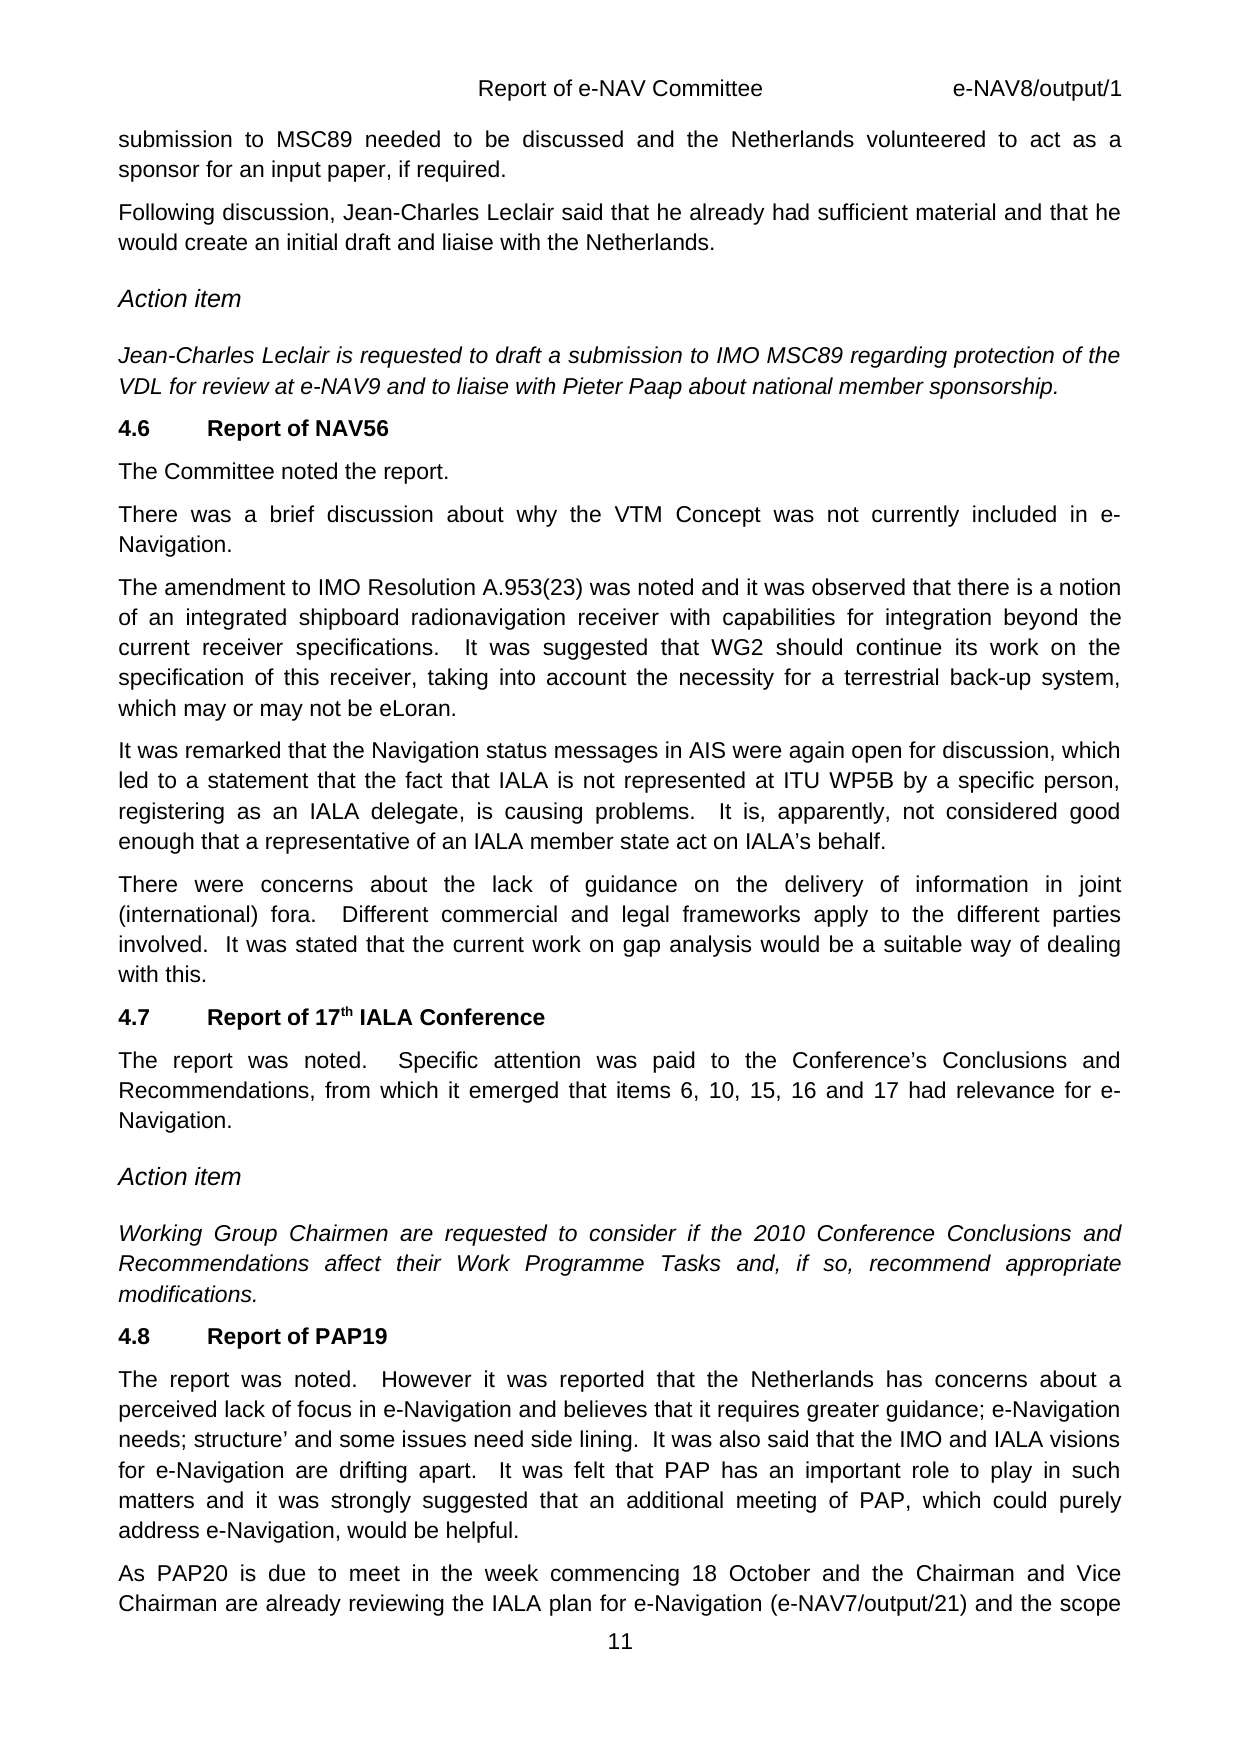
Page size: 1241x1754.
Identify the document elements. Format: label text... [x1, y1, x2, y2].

text The amendment to IMO Resolution A.953(23) was noted and it was observed that there is a notion of an integrated shipboard radionavigation receiver with capabilities for integration beyond the current receiver specifications. It was suggested that WG2 should continue its work on the specification of this receiver, taking into account the necessity for a terrestrial back-up system, which may or may not be eLoran. [118, 574, 1122, 721]
text Action item [118, 1162, 1122, 1191]
text Jean-Charles Leclair is requested to draft a submission to IMO MSC89 regarding protection of the VDL for review at e-NAV9 and to liaise with Pieter Paap about national member sponsorship. [118, 342, 1122, 399]
text The Committee noted the report. [118, 458, 1122, 484]
text There was a brief discussion about why the VTM Concept was not currently included in e-Navigation. [118, 501, 1122, 557]
text Working Group Chairmen are requested to consider if the 2010 Conference Conclusions and Recommendations affect their Work Programme Tasks and, if so, recommend appropriate modifications. [118, 1220, 1122, 1307]
text It was remarked that the Navigation status messages in AIS were again open for discussion, which led to a statement that the fact that IALA is not represented at ITU WP5B by a specific person, registering as an IALA delegate, is causing problems. It is, apparently, not considered good enough that a representative of an IALA member state act on IALA’s behalf. [118, 737, 1122, 854]
text Action item [118, 284, 1122, 313]
text There were concerns about the lack of guidance on the delivery of information in joint (international) fora. Different commercial and legal frameworks apply to the different parties involved. It was stated that the current work on gap analysis would be a suitable way of dealing with this. [118, 871, 1122, 987]
subtitle Report of NAV56 [118, 415, 1122, 442]
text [118, 1560, 1122, 1616]
text The report was noted. However it was reported that the Netherlands has concerns about a perceived lack of focus in e-Navigation and believes that it requires greater guidance; e-Navigation needs; structure’ and some issues need side lining. It was also said that the IMO and IALA visions for e-Navigation are drifting apart. It was felt that PAP has an important role to play in such matters and it was strongly suggested that an additional meeting of PAP, which could purely address e-Navigation, would be helpful. [118, 1366, 1122, 1543]
subtitle Report of 17th IALA Conference [118, 1004, 1122, 1030]
text The report was noted. Specific attention was paid to the Conference’s Conclusions and Recommendations, from which it emerged that items 6, 10, 15, 16 and 17 had relevance for e-Navigation. [118, 1047, 1122, 1133]
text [118, 126, 1122, 183]
subtitle Report of PAP19 [118, 1323, 1122, 1350]
text Following discussion, Jean-Charles Leclair said that he already had sufficient material and that he would create an initial draft and liaise with the Netherlands. [118, 199, 1122, 256]
